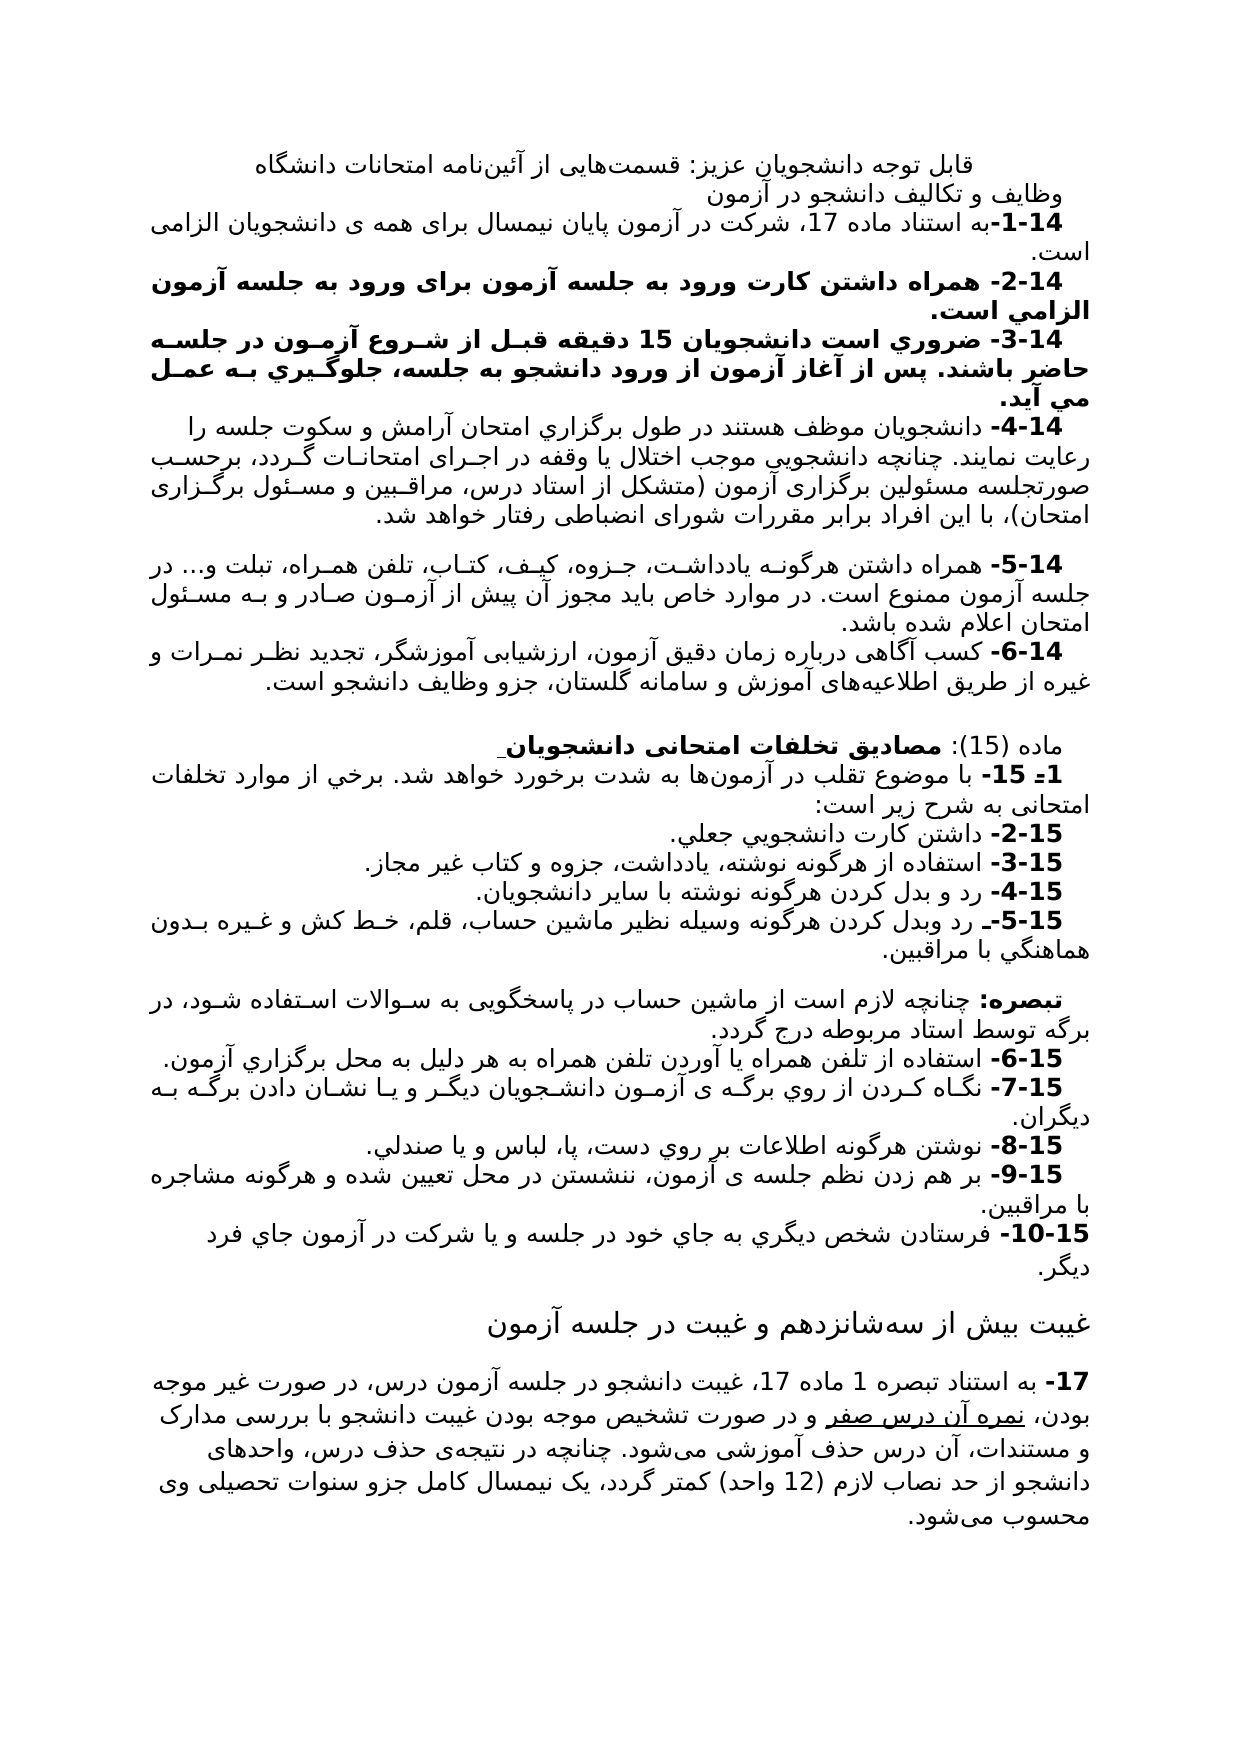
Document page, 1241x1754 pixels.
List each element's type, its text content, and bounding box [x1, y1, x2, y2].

text تبصره: چنانچه لازم است از ماشین حساب در پاسخگویی به سوالات استفاده شود، در برگه توسط استاد مربوطه درج گردد. [150, 986, 1090, 1044]
text 4-15- رد و بدل كردن هرگونه نوشته با ساير دانشجويان. [150, 877, 1090, 906]
text ماده (15): مصادیق تخلفات امتحانی دانشجویان [150, 731, 1090, 761]
text غیبت بیش از سه‌شانزدهم و غیبت در جلسه آزمون [150, 1307, 1090, 1341]
text وظایف و تکالیف دانشجو در آزمون [165, 179, 1090, 208]
text 5-14- همراه داشتن هرگونه یادداشت، جزوه، کیف، کتاب، تلفن همراه، تبلت و... در جلسه آزمون ممنوع است. در موارد خاص باید مجوز آن پیش از آزمون صادر و به مسئول امتحان اعلام شده باشد. [150, 550, 1090, 637]
text 4-14- داﻧﺸﺠﻮﯾﺎن ﻣﻮﻇﻒ ﻫﺴﺘﻨﺪ در ﻃﻮل ﺑﺮﮔﺰاري اﻣﺘﺤﺎن آراﻣﺶ و ﺳﮑﻮت ﺟﻠﺴﻪ را رﻋﺎﯾﺖ ﻧﻤﺎﯾﻨﺪ. چنانچه دانشجویی موجب اختلال یا وقفه در اجرای امتحانات گردد، برحسب صورتجلسه مسئولین برگزاری آزمون (متشکل از استاد درس، مراقبین و مسئول برگزاری امتحان)، با این افراد برابر مقررات شورای انضباطی رفتار خواهد شد. [150, 412, 1090, 529]
text 2-15- داشتن كارت دانشجويي جعلي. [150, 819, 1090, 848]
text قابل توجه دانشجویان عزیز: قسمت‌هایی از آئین‌نامه امتحانات دانشگاه [165, 150, 1090, 179]
text 6-15- استفاده از تلفن همراه یا آوردن تلفن همراه به هر دلیل به محل برگزاري آزمون. [150, 1044, 1090, 1073]
text 1- 15- با موضوع تقلب در آزمون‌ها به شدت برخورد خواهد شد. برخي از موارد تخلفات امتحانی به شرح زير است: [150, 761, 1090, 819]
text 1-14-به استناد ماده 17، شرکت در آزمون پایان نیمسال برای همه ی دانشجویان الزامی است. [150, 208, 1090, 267]
text 8-15- نوشتن هرگونه اطلاعات بر روي دست، پا، لباس و يا صندلي. [150, 1131, 1090, 1161]
text 6-14- کسب آگاهی درباره زمان دقیق آزمون، ارزشیابی آموزشگر، تجدید نظر نمرات و غیره از طریق اطلاعیه‌های آموزش و سامانه گلستان، جزو وظایف دانشجو است. [150, 637, 1090, 696]
text 7-15- نگاه كردن از روي برگه ی آزمون دانشجويان ديگر و يا نشان دادن برگه به ديگران. [150, 1073, 1090, 1131]
text 5-15- رد وبدل كردن هرگونه وسيله نظير ماشين حساب، قلم، خط كش و غیره بدون هماهنگي با مراقبين. [150, 906, 1090, 965]
text 3-15- استفاده از هرگونه نوشته، يادداشت، جزوه و كتاب غير مجاز. [150, 848, 1090, 877]
text 2-14- همراه داشتن کارت ورود به جلسه آزمون برای ورود به جلسه آزمون الزامي است. [150, 267, 1090, 325]
text 9-15- بر هم زدن نظم جلسه ی آزمون، ننشستن در محل تعيين شده و هرگونه مشاجره با مراقبين. [150, 1161, 1090, 1219]
text 10-15- فرستادن شخص ديگري به جاي خود در جلسه و يا شرکت در آزمون جاي فرد ديگر. [150, 1219, 1090, 1282]
text 17- به استناد تبصره 1 ماده 17، غیبت دانشجو در جلسه آزمون درس، در صورت غیر موجه بودن، نمره آن درس صفر و در صورت تشخیص موجه بودن غیبت دانشجو با بررسی مدارک و مستندات، آن درس حذف آموزشی می‌شود. چنانچه در نتیجه‌ی حذف درس، واحدهای دانشجو از حد نصاب لازم (12 واحد) کمتر گردد، یک نیمسال کامل جزو سنوات تحصیلی وی محسوب می‌شود. [150, 1367, 1090, 1530]
text 3-14- ضروري است دانشجويان 15 دقيقه قبل از شروع آزمون در جلسه حاضر باشند. پس از آغاز آزمون از ورود دانشجو به جلسه، جلوگيري به عمل مي آيد. [150, 325, 1090, 412]
